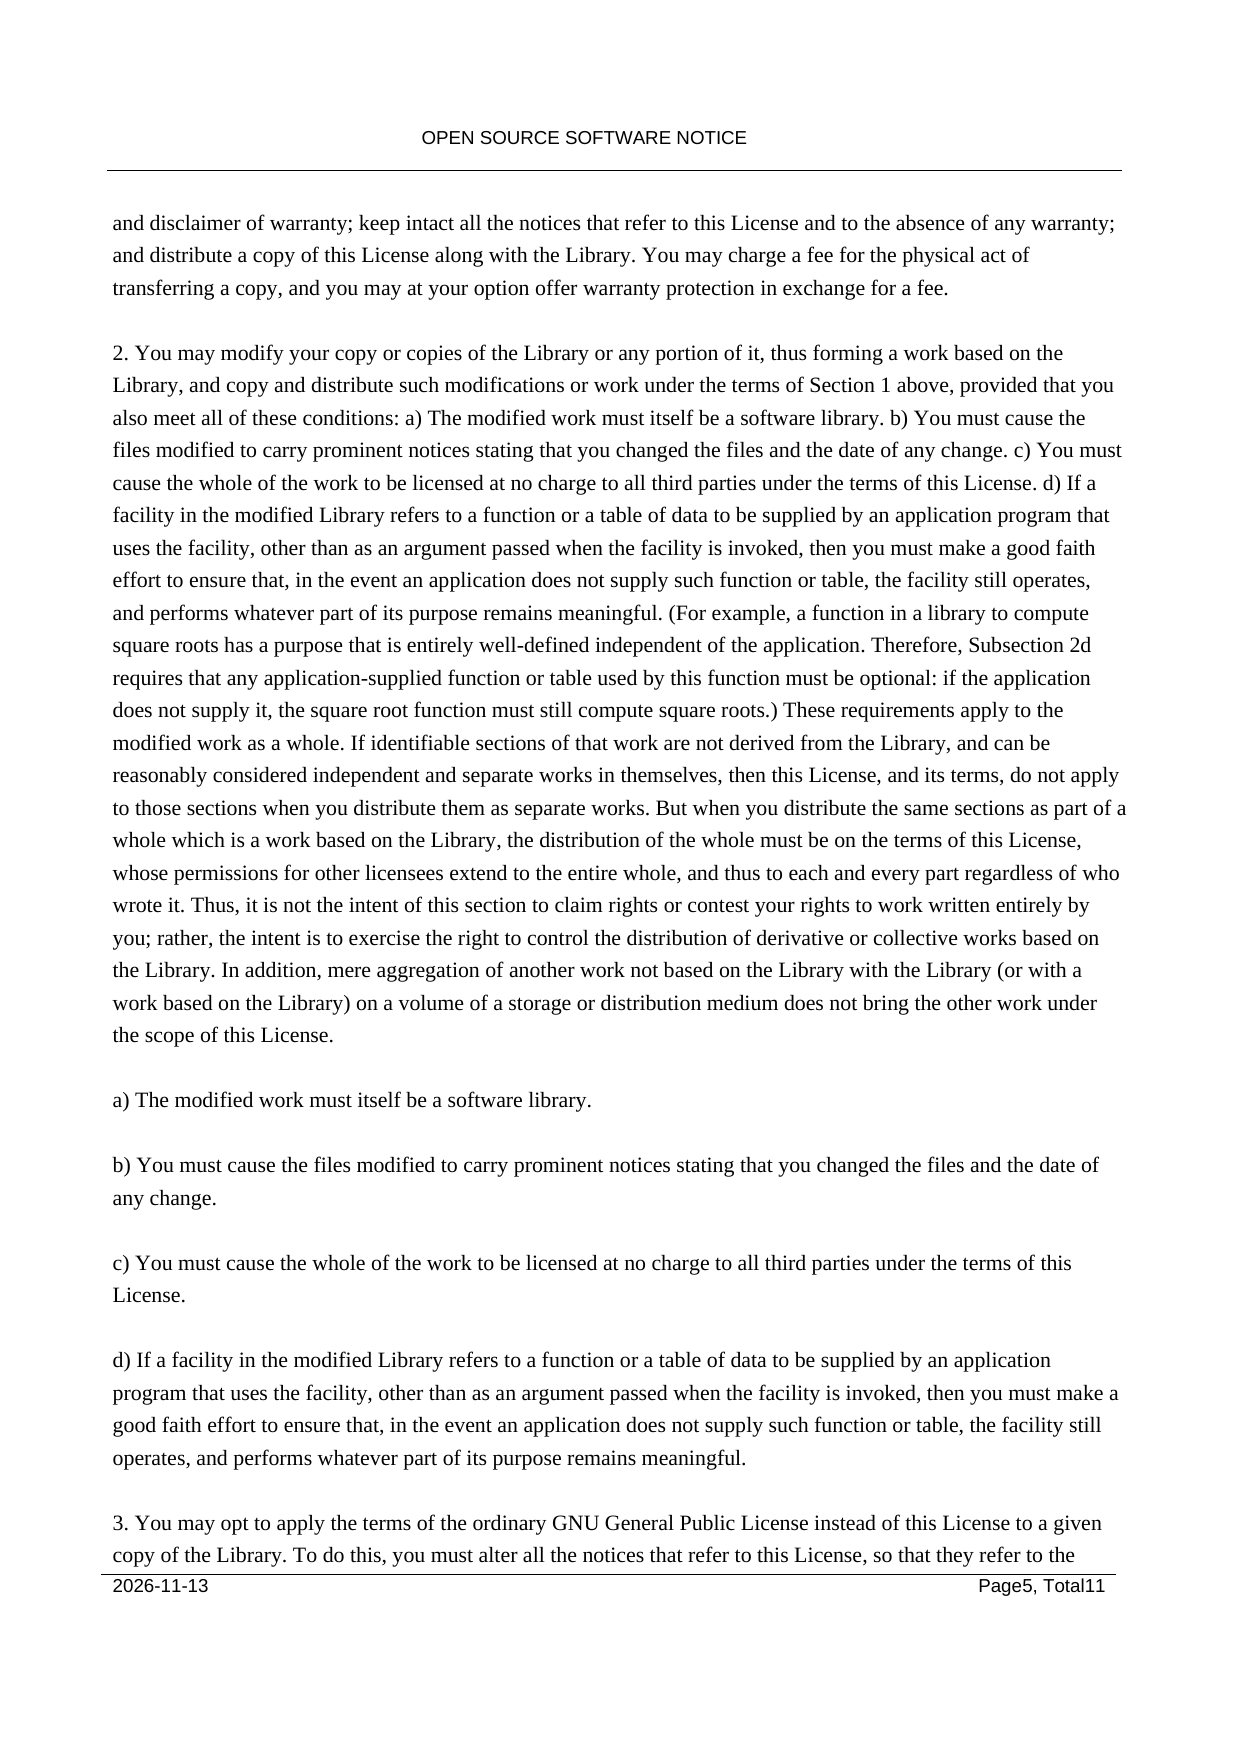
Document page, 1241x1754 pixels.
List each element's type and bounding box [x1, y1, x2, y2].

text [112, 206, 1128, 1571]
